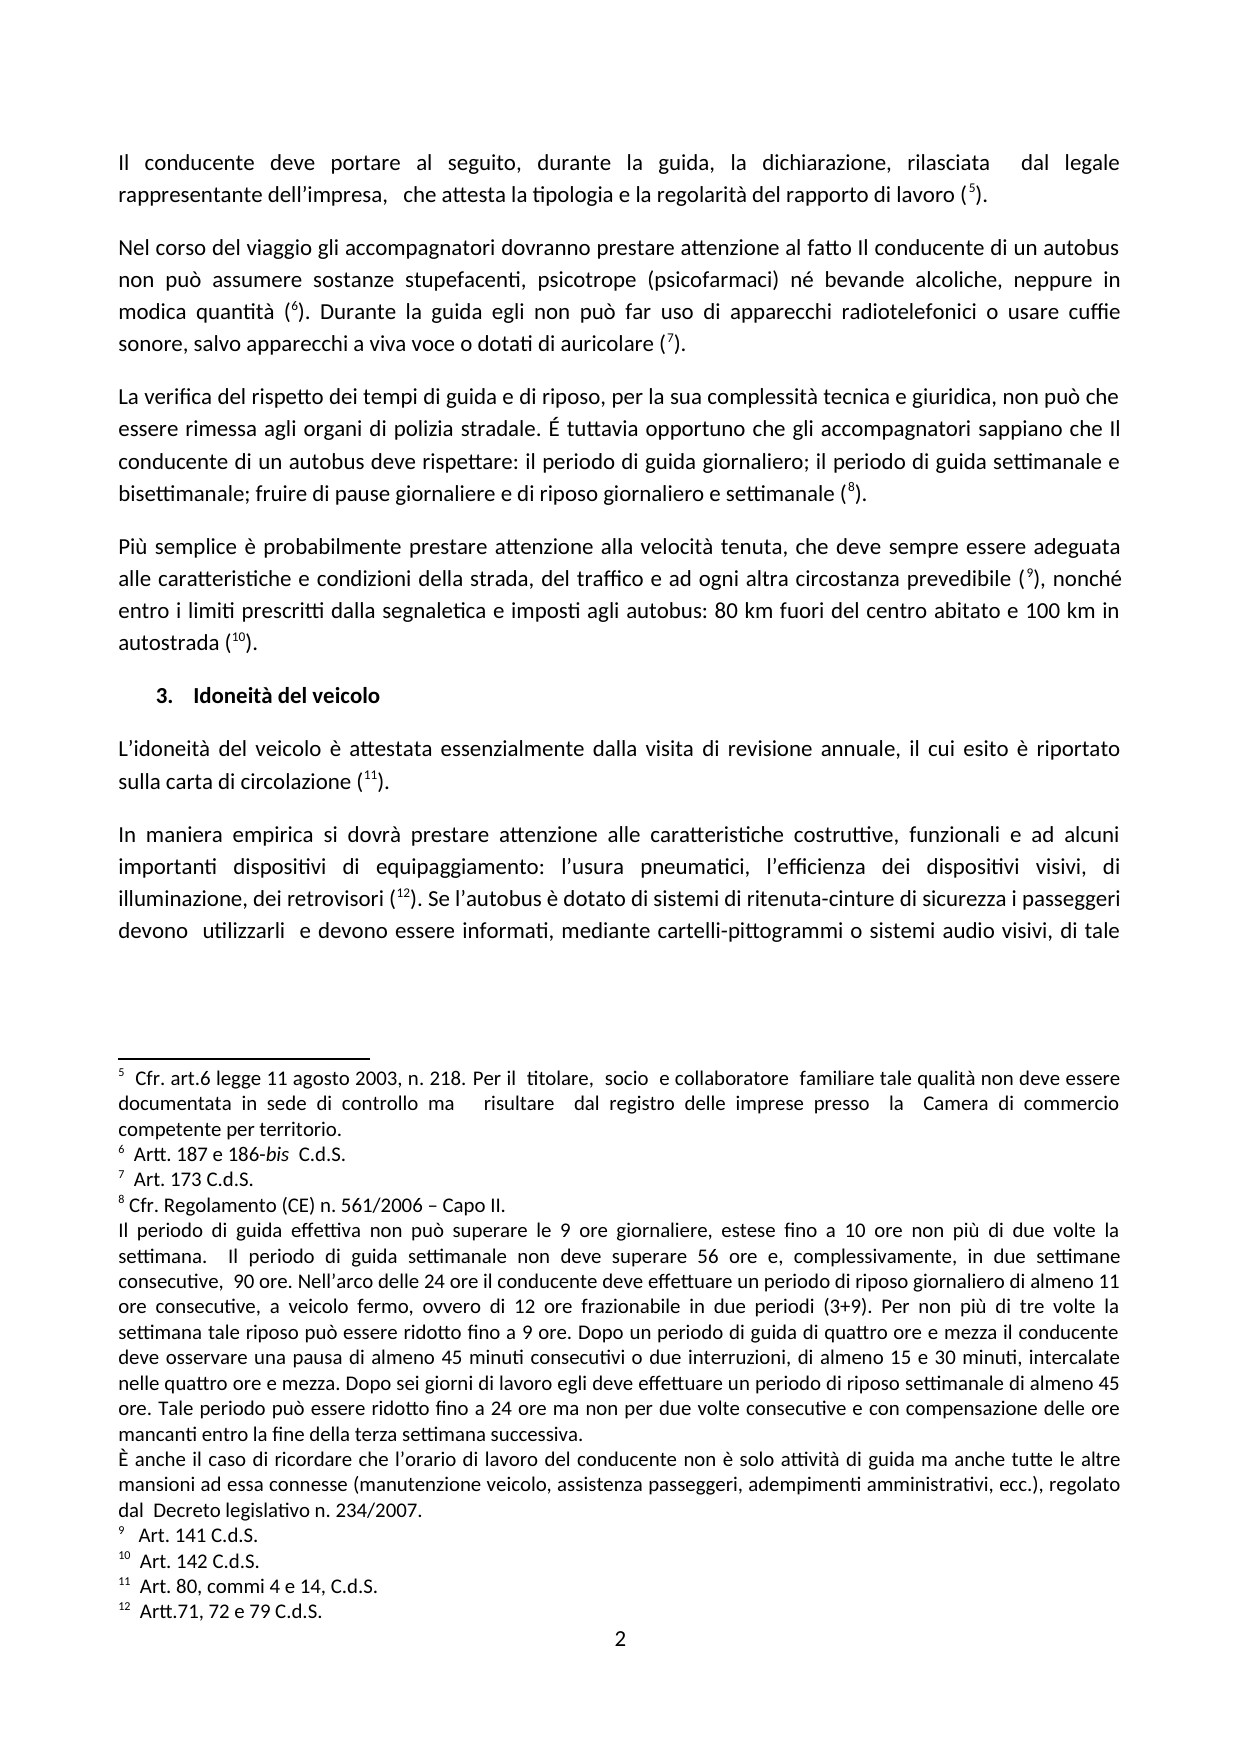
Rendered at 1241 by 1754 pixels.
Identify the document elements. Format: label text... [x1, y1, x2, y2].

text Nel corso del viaggio gli accompagnatori dovranno prestare attenzione al fatto Il conducente di un autobus non può assumere sostanze stupefacenti, psicotrope (psicofarmaci) né bevande alcoliche, neppure in modica quantità (). Durante la guida egli non può far uso di apparecchi radiotelefonici o usare cuffie sonore, salvo apparecchi a viva voce o dotati di auricolare (). [118, 233, 1122, 357]
list Idoneità del veicolo [156, 682, 1122, 709]
text In maniera empirica si dovrà prestare attenzione alle caratteristiche costruttive, funzionali e ad alcuni importanti dispositivi di equipaggiamento: l’usura pneumatici, l’efficienza dei dispositivi visivi, di illuminazione, dei retrovisori (). Se l’autobus è dotato di sistemi di ritenuta-cinture di sicurezza i passeggeri devono utilizzarli e devono essere informati, mediante cartelli-pittogrammi o sistemi audio visivi, di tale obbligo (). Se il mancato uso riguarda un minore ne risponde il conducente o chi è tenuto alla sua sorveglianza, qualora si trovi a bordo del veicolo (). [118, 820, 1122, 977]
text Il conducente deve portare al seguito, durante la guida, la dichiarazione, rilasciata dal legale rappresentante dell’impresa, che attesta la tipologia e la regolarità del rapporto di lavoro (). [118, 148, 1122, 208]
text Più semplice è probabilmente prestare attenzione alla velocità tenuta, che deve sempre essere adeguata alle caratteristiche e condizioni della strada, del traffico e ad ogni altra circostanza prevedibile (), nonché entro i limiti prescritti dalla segnaletica e imposti agli autobus: 80 km fuori del centro abitato e 100 km in autostrada (). [118, 532, 1122, 657]
text La verifica del rispetto dei tempi di guida e di riposo, per la sua complessità tecnica e giuridica, non può che essere rimessa agli organi di polizia stradale. É tuttavia opportuno che gli accompagnatori sappiano che Il conducente di un autobus deve rispettare: il periodo di guida giornaliero; il periodo di guida settimanale e bisettimanale; fruire di pause giornaliere e di riposo giornaliero e settimanale (). [118, 382, 1122, 507]
text L’idoneità del veicolo è attestata essenzialmente dalla visita di revisione annuale, il cui esito è riportato sulla carta di circolazione (). [118, 734, 1122, 795]
